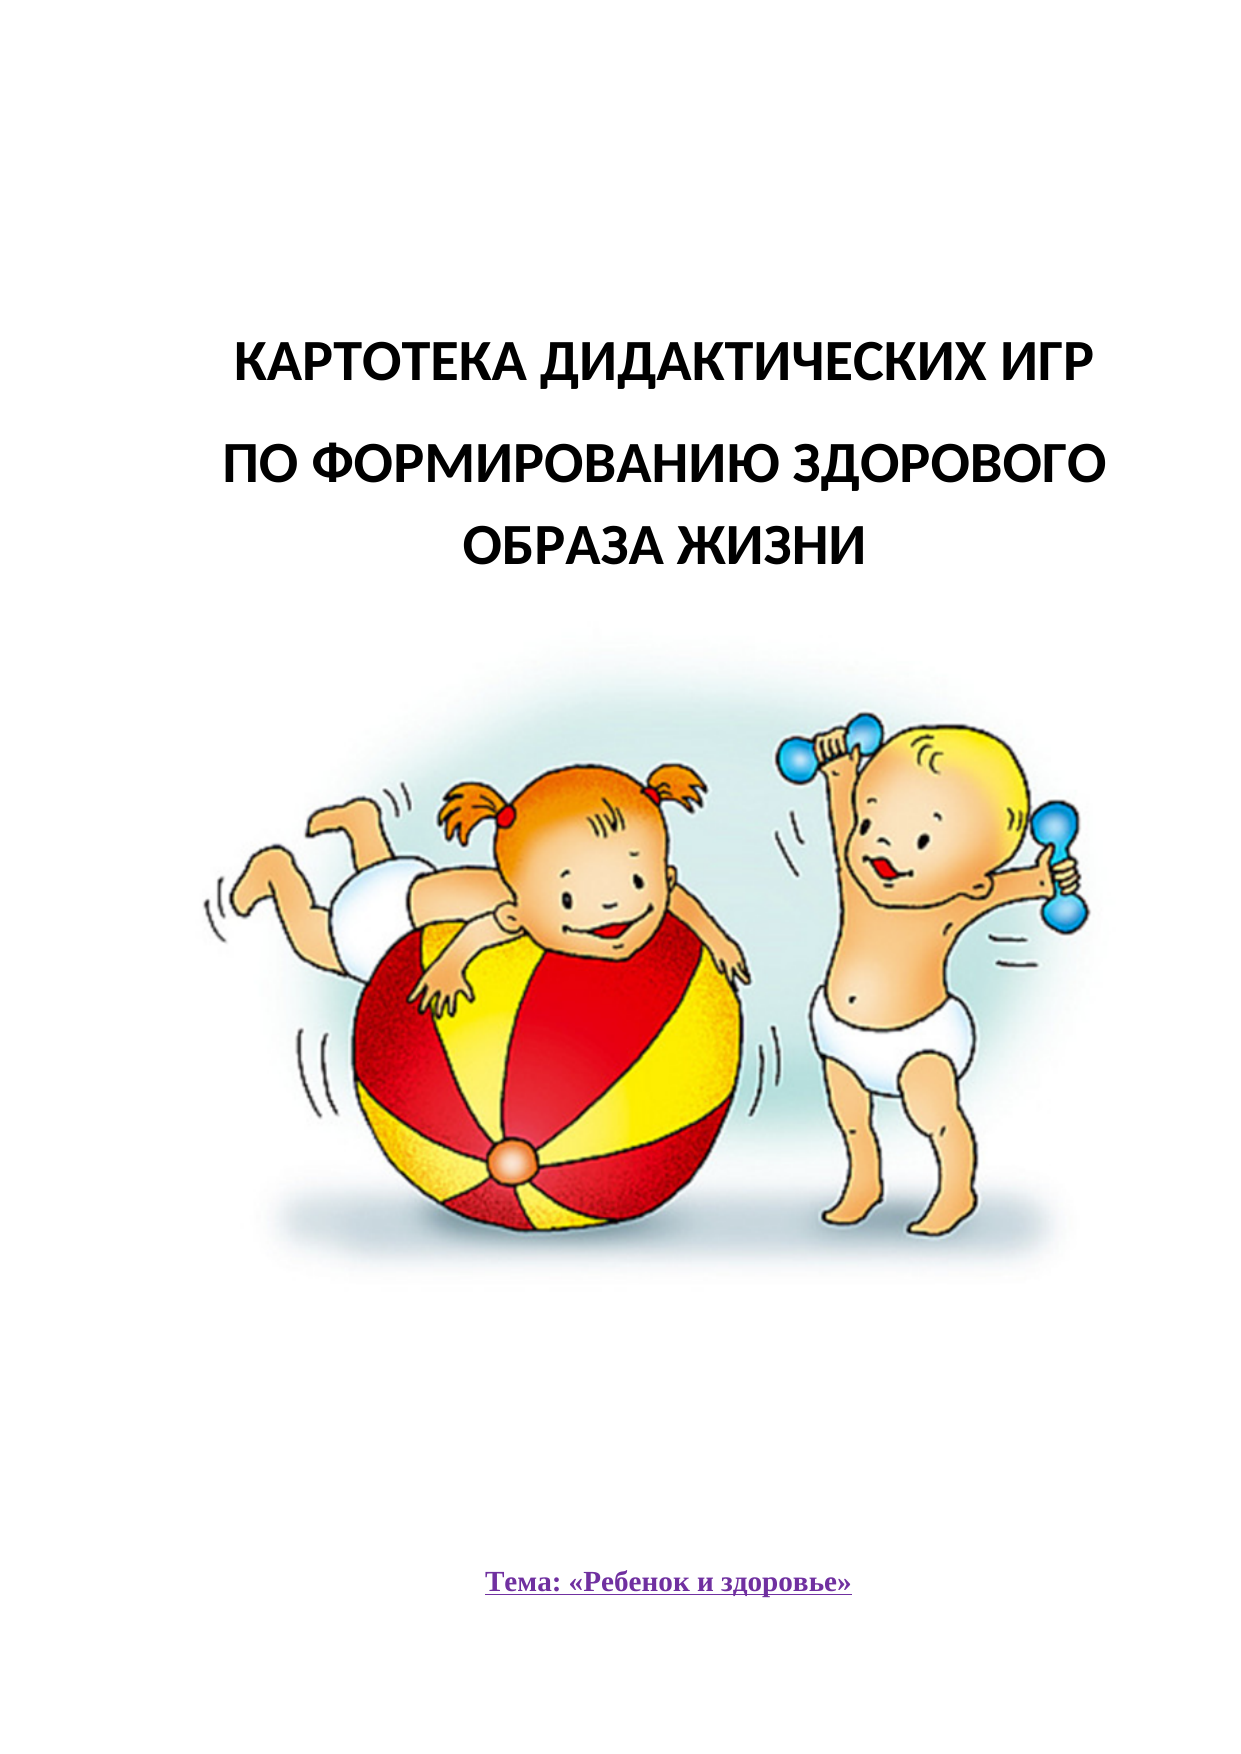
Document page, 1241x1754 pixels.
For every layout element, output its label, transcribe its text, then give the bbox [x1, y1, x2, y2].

text Картотека дидактических игр [177, 323, 1152, 395]
text по формированию здорового образа жизни [177, 426, 1152, 579]
text Тема: «Ребенок и здоровье» [177, 1564, 1152, 1598]
picture [177, 610, 1152, 1335]
